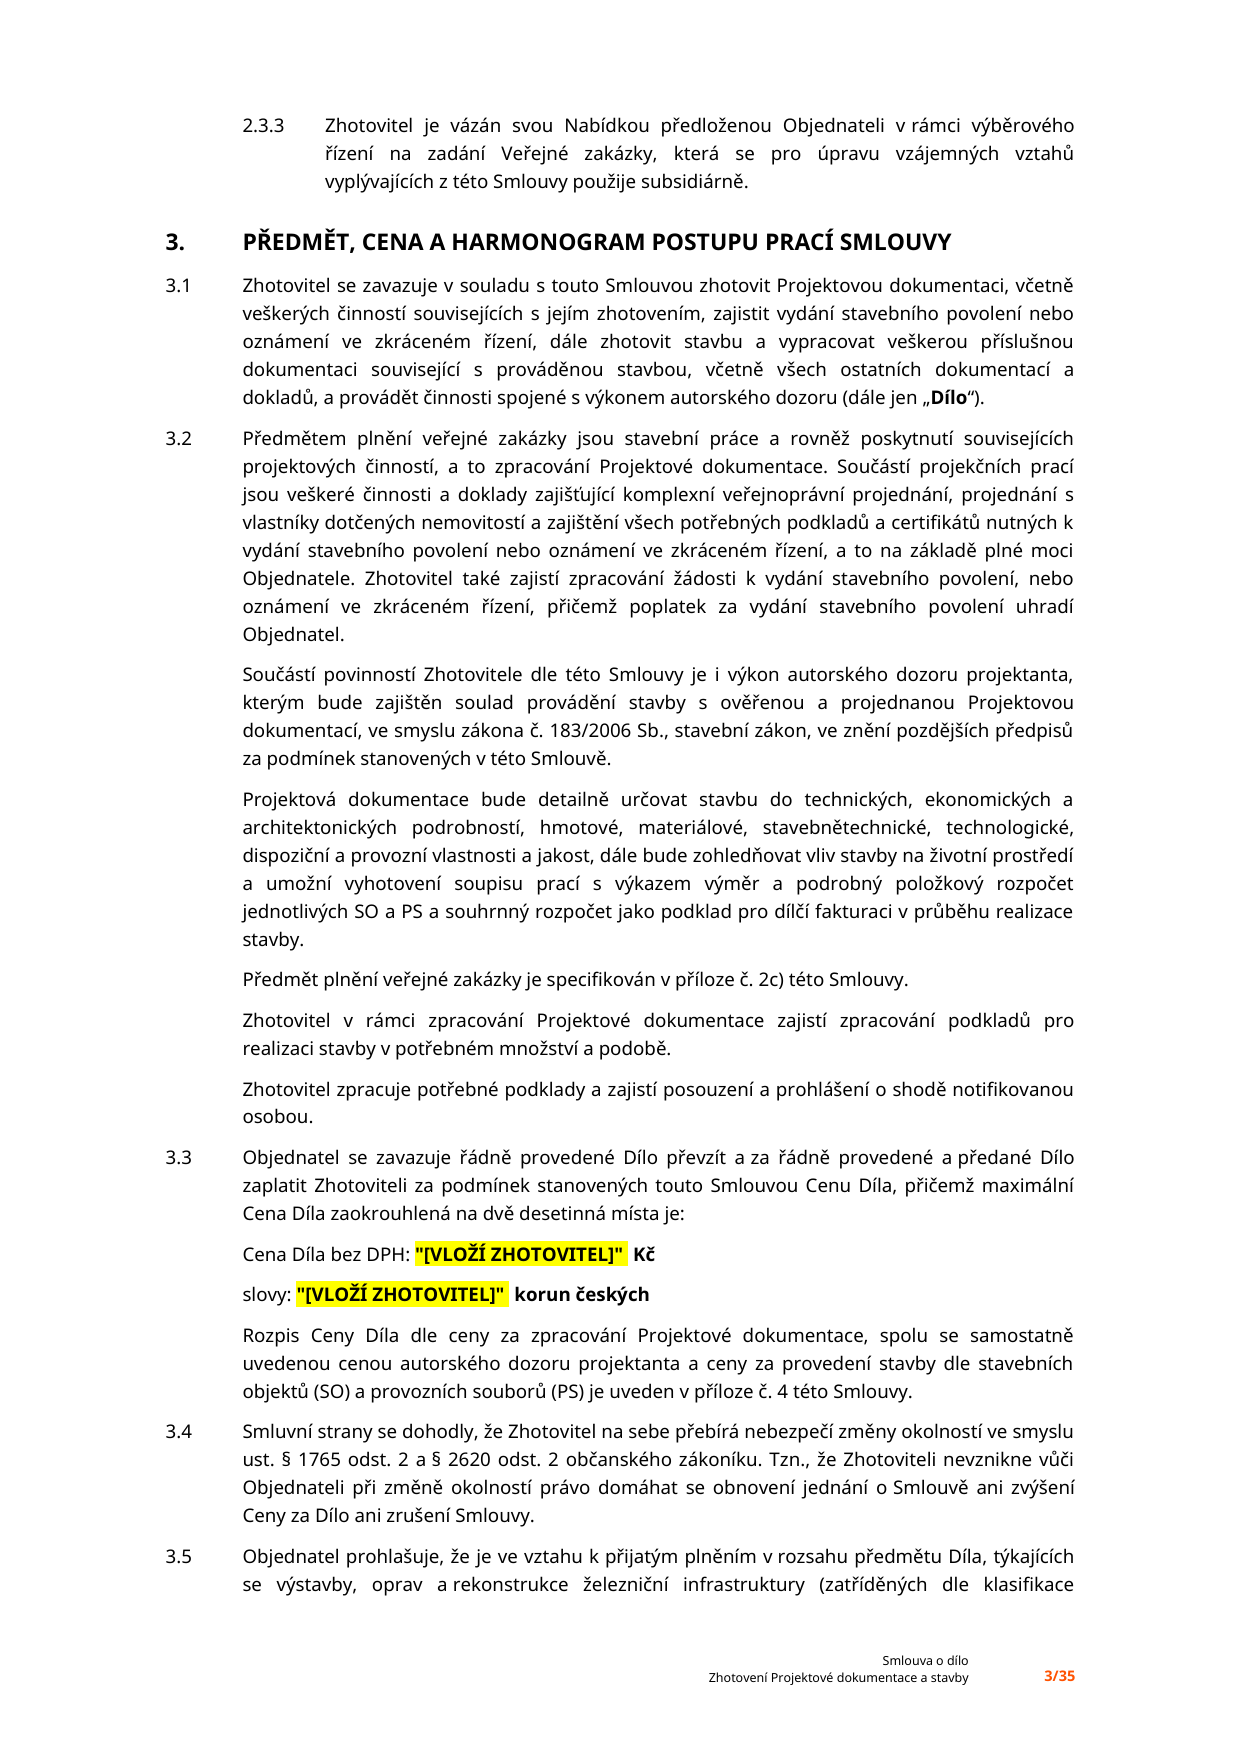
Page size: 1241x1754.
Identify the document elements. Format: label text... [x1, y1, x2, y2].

text Zhotovitel se zavazuje v souladu s touto Smlouvou zhotovit Projektovou dokumentaci, včetně veškerých činností souvisejících s jejím zhotovením, zajistit vydání stavebního povolení nebo oznámení ve zkráceném řízení, dále zhotovit stavbu a vypracovat veškerou příslušnou dokumentaci související s prováděnou stavbou, včetně všech ostatních dokumentací a dokladů, a provádět činnosti spojené s výkonem autorského dozoru (dále jen „Dílo“). [165, 272, 1075, 410]
text Zhotovitel zpracuje potřebné podklady a zajistí posouzení a prohlášení o shodě notifikovanou osobou. [242, 1076, 1075, 1129]
text PŘEDMĚT, CENA A HARMONOGRAM POSTUPU PRACÍ SMLOUVY [165, 225, 1075, 257]
text Zhotovitel je vázán svou Nabídkou předloženou Objednateli v rámci výběrového řízení na zadání Veřejné zakázky, která se pro úpravu vzájemných vztahů vyplývajících z této Smlouvy použije subsidiárně. [242, 112, 1075, 194]
text slovy: korun českých [509, 1281, 1075, 1307]
text Rozpis Ceny Díla dle ceny za zpracování Projektové dokumentace, spolu se samostatně uvedenou cenou autorského dozoru projektanta a ceny za provedení stavby dle stavebních objektů (SO) a provozních souborů (PS) je uveden v příloze č. 4 této Smlouvy. [242, 1322, 1075, 1403]
text Smluvní strany se dohodly, že Zhotovitel na sebe přebírá nebezpečí změny okolností ve smyslu ust. § 1765 odst. 2 a § 2620 odst. 2 občanského zákoníku. Tzn., že Zhotoviteli nevznikne vůči Objednateli při změně okolností právo domáhat se obnovení jednání o Smlouvě ani zvýšení Ceny za Dílo ani zrušení Smlouvy. [165, 1418, 1075, 1528]
text Objednatel se zavazuje řádně provedené Dílo převzít a za řádně provedené a předané Dílo zaplatit Zhotoviteli za podmínek stanovených touto Smlouvou Cenu Díla, přičemž maximální Cena Díla zaokrouhlená na dvě desetinná místa je: [165, 1144, 1075, 1226]
text Zhotovitel v rámci zpracování Projektové dokumentace zajistí zpracování podkladů pro realizaci stavby v potřebném množství a podobě. [242, 1007, 1075, 1061]
text Cena Díla bez DPH: Kč [628, 1241, 1075, 1266]
text slovy: korun českých [242, 1281, 296, 1307]
text Projektová dokumentace bude detailně určovat stavbu do technických, ekonomických a architektonických podrobností, hmotové, materiálové, stavebnětechnické, technologické, dispoziční a provozní vlastnosti a jakost, dále bude zohledňovat vliv stavby na životní prostředí a umožní vyhotovení soupisu prací s výkazem výměr a podrobný položkový rozpočet jednotlivých SO a PS a souhrnný rozpočet jako podklad pro dílčí fakturaci v průběhu realizace stavby. [242, 786, 1075, 952]
text Předmět plnění veřejné zakázky je specifikován v příloze č. 2c) této Smlouvy. [242, 967, 1075, 992]
text Předmětem plnění veřejné zakázky jsou stavební práce a rovněž poskytnutí souvisejících projektových činností, a to zpracování Projektové dokumentace. Součástí projekčních prací jsou veškeré činnosti a doklady zajišťující komplexní veřejnoprávní projednání, projednání s vlastníky dotčených nemovitostí a zajištění všech potřebných podkladů a certifikátů nutných k vydání stavebního povolení nebo oznámení ve zkráceném řízení, a to na základě plné moci Objednatele. Zhotovitel také zajistí zpracování žádosti k vydání stavebního povolení, nebo oznámení ve zkráceném řízení, přičemž poplatek za vydání stavebního povolení uhradí Objednatel. [165, 425, 1075, 647]
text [165, 1543, 1075, 1597]
text Cena Díla bez DPH: Kč [242, 1241, 415, 1266]
text Součástí povinností Zhotovitele dle této Smlouvy je i výkon autorského dozoru projektanta, kterým bude zajištěn soulad provádění stavby s ověřenou a projednanou Projektovou dokumentací, ve smyslu zákona č. 183/2006 Sb., stavební zákon, ve znění pozdějších předpisů za podmínek stanovených v této Smlouvě. [242, 662, 1075, 771]
